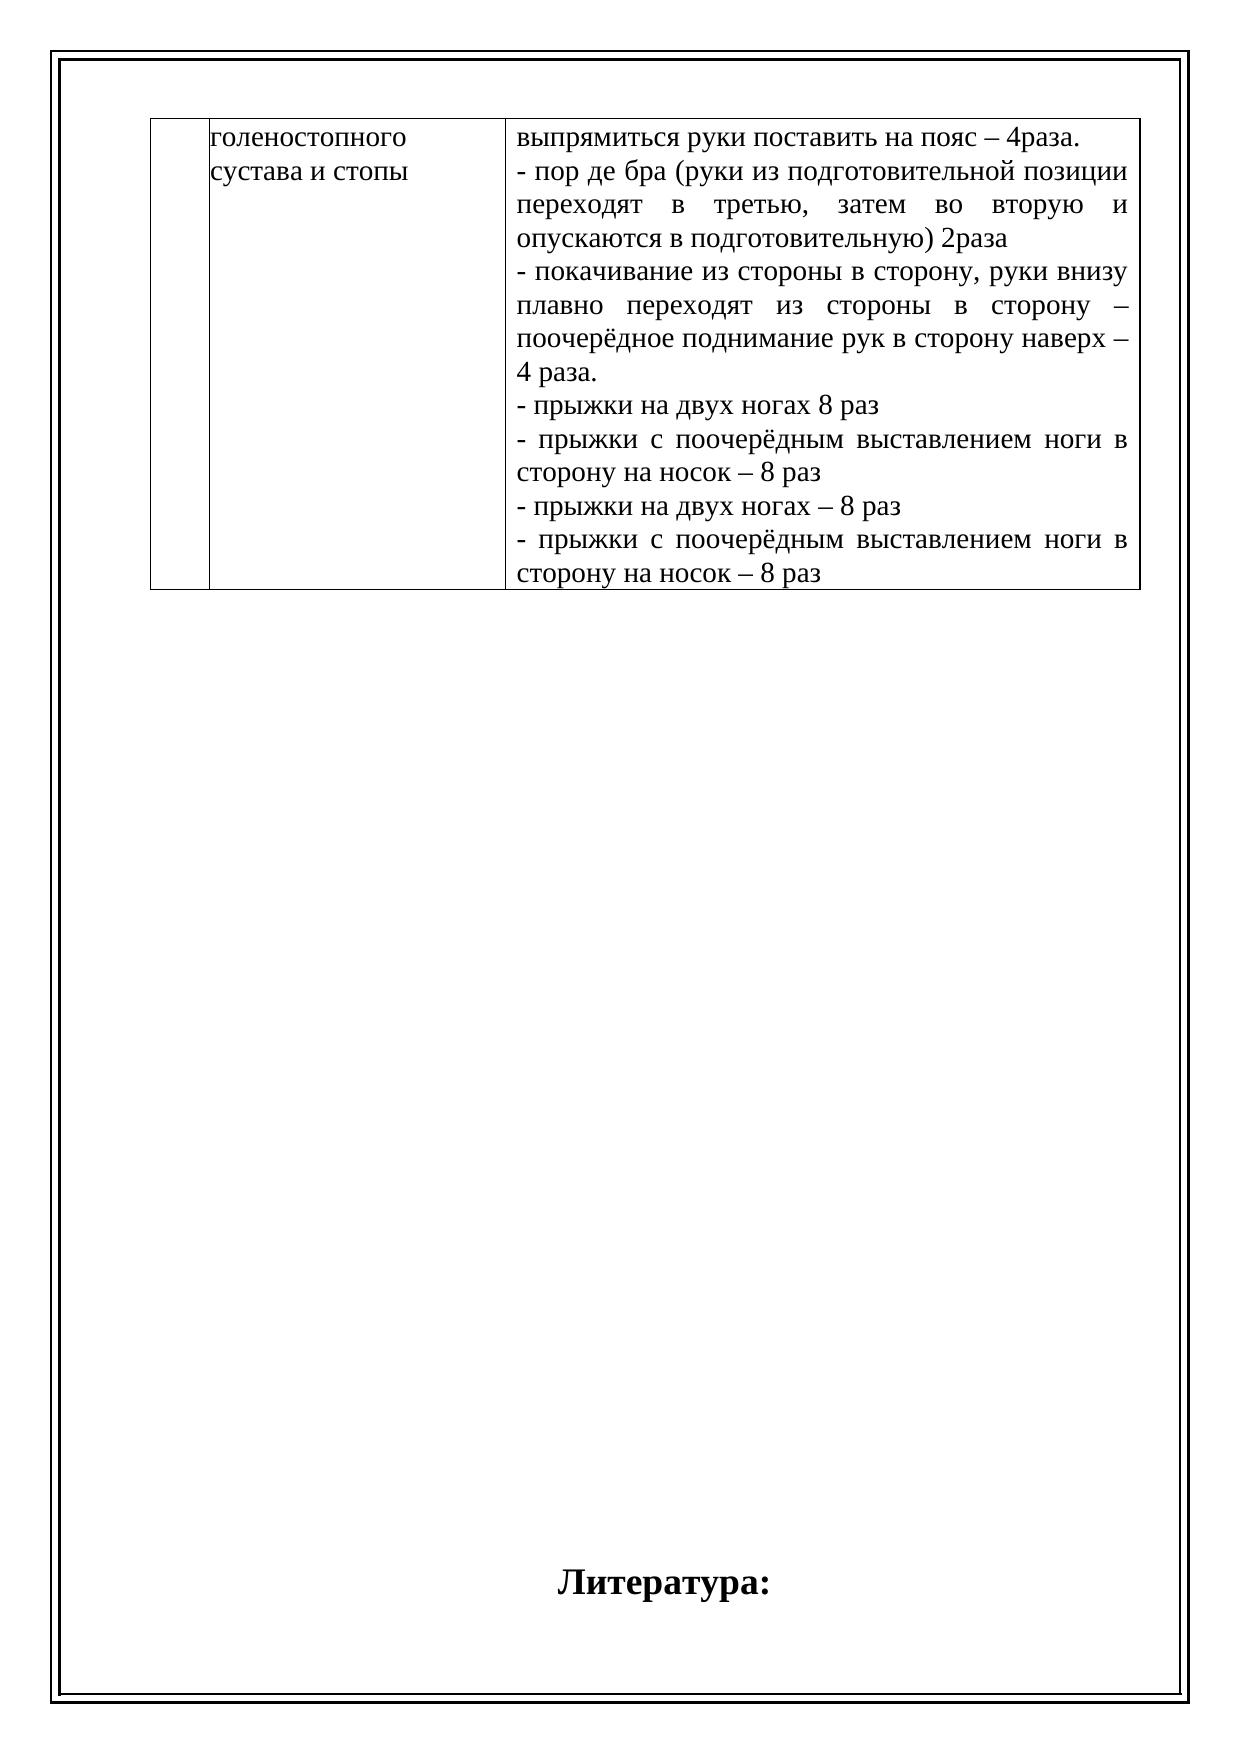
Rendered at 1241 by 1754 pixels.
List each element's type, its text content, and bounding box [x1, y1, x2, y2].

text Литература: [177, 1559, 1152, 1602]
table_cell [210, 119, 505, 589]
table_cell 4. [151, 119, 209, 589]
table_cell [506, 119, 1139, 589]
